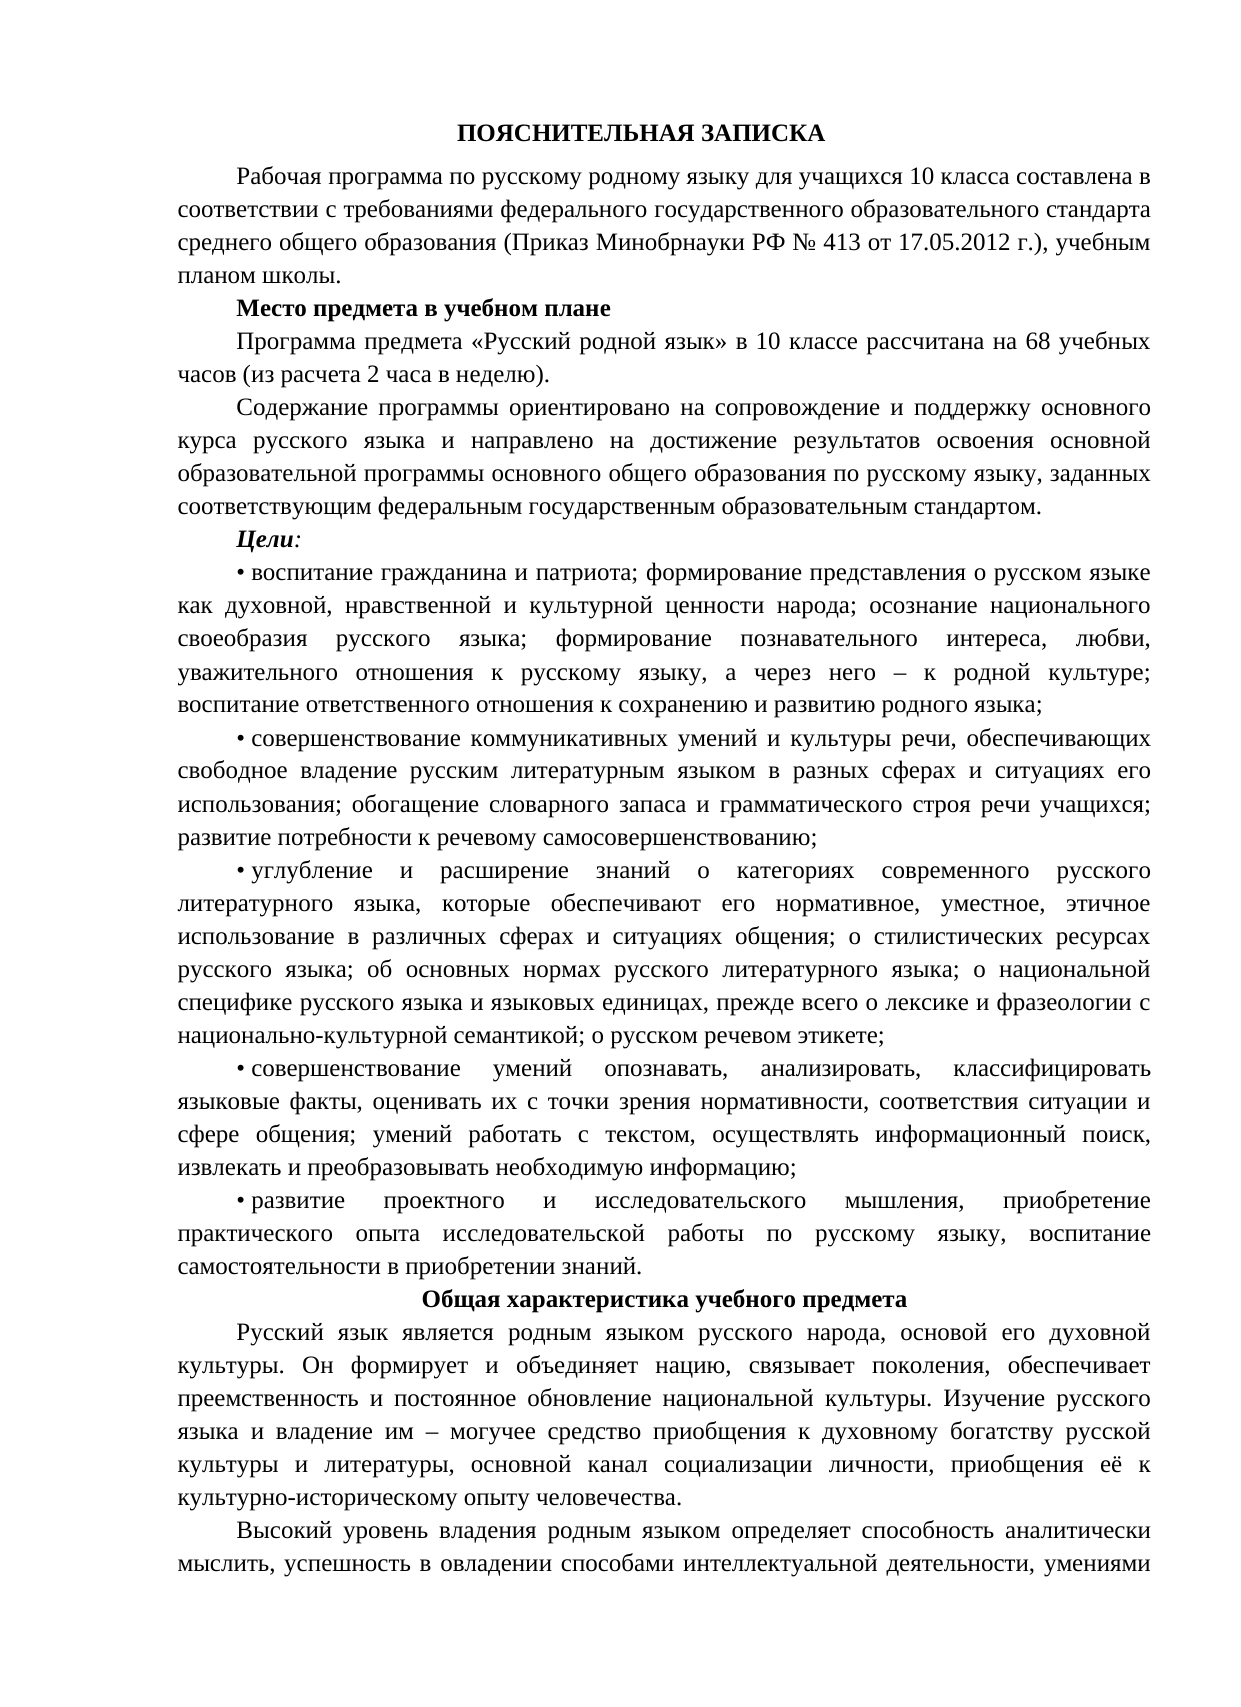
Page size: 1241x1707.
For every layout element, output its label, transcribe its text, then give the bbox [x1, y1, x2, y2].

text ПОЯСНИТЕЛЬНАЯ ЗАПИСКА [177, 118, 1105, 147]
text • развитие проектного и исследовательского мышления, приобретение практического опыта исследовательской работы по русскому языку, воспитание самостоятельности в приобретении знаний. [177, 1185, 1152, 1280]
text • углубление и расширение знаний о категориях современного русского литературного языка, которые обеспечивают его нормативное, уместное, этичное использование в различных сферах и ситуациях общения; о стилистических ресурсах русского языка; об основных нормах русского литературного языка; о национальной специфике русского языка и языковых единицах, прежде всего о лексике и фразеологии с национально-культурной семантикой; о русском речевом этикете; [177, 855, 1152, 1048]
text Общая характеристика учебного предмета [177, 1284, 1152, 1313]
text • воспитание гражданина и патриота; формирование представления о русском языке как духовной, нравственной и культурной ценности народа; осознание национального своеобразия русского языка; формирование познавательного интереса, любви, уважительного отношения к русскому языку, а через него – к родной культуре; воспитание ответственного отношения к сохранению и развитию родного языка; [177, 557, 1152, 718]
text • совершенствование умений опознавать, анализировать, классифицировать языковые факты, оценивать их с точки зрения нормативности, соответствия ситуации и сфере общения; умений работать с текстом, осуществлять информационный поиск, извлекать и преобразовывать необходимую информацию; [177, 1053, 1152, 1181]
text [177, 1515, 1152, 1577]
text Цели: [177, 524, 1152, 553]
text Рабочая программа по русскому родному языку для учащихся 10 класса составлена в соответствии с требованиями федерального государственного образовательного стандарта среднего общего образования (Приказ Минобрнауки РФ № 413 от 17.05.2012 г.), учебным планом школы. [177, 161, 1152, 289]
text Русский язык является родным языком русского народа, основой его духовной культуры. Он формирует и объединяет нацию, связывает поколения, обеспечивает преемственность и постоянное обновление национальной культуры. Изучение русского языка и владение им – могучее средство приобщения к духовному богатству русской культуры и литературы, основной канал социализации личности, приобщения её к культурно-историческому опыту человечества. [177, 1317, 1152, 1511]
text Содержание программы ориентировано на сопровождение и поддержку основного курса русского языка и направлено на достижение результатов освоения основной образовательной программы основного общего образования по русскому языку, заданных соответствующим федеральным государственным образовательным стандартом. [177, 392, 1152, 520]
text Программа предмета «Русский родной язык» в 10 классе рассчитана на 68 учебных часов (из расчета 2 часа в неделю). [177, 326, 1152, 388]
text • совершенствование коммуникативных умений и культуры речи, обеспечивающих свободное владение русским литературным языком в разных сферах и ситуациях его использования; обогащение словарного запаса и грамматического строя речи учащихся; развитие потребности к речевому самосовершенствованию; [177, 723, 1152, 850]
text Место предмета в учебном плане [177, 293, 1152, 322]
